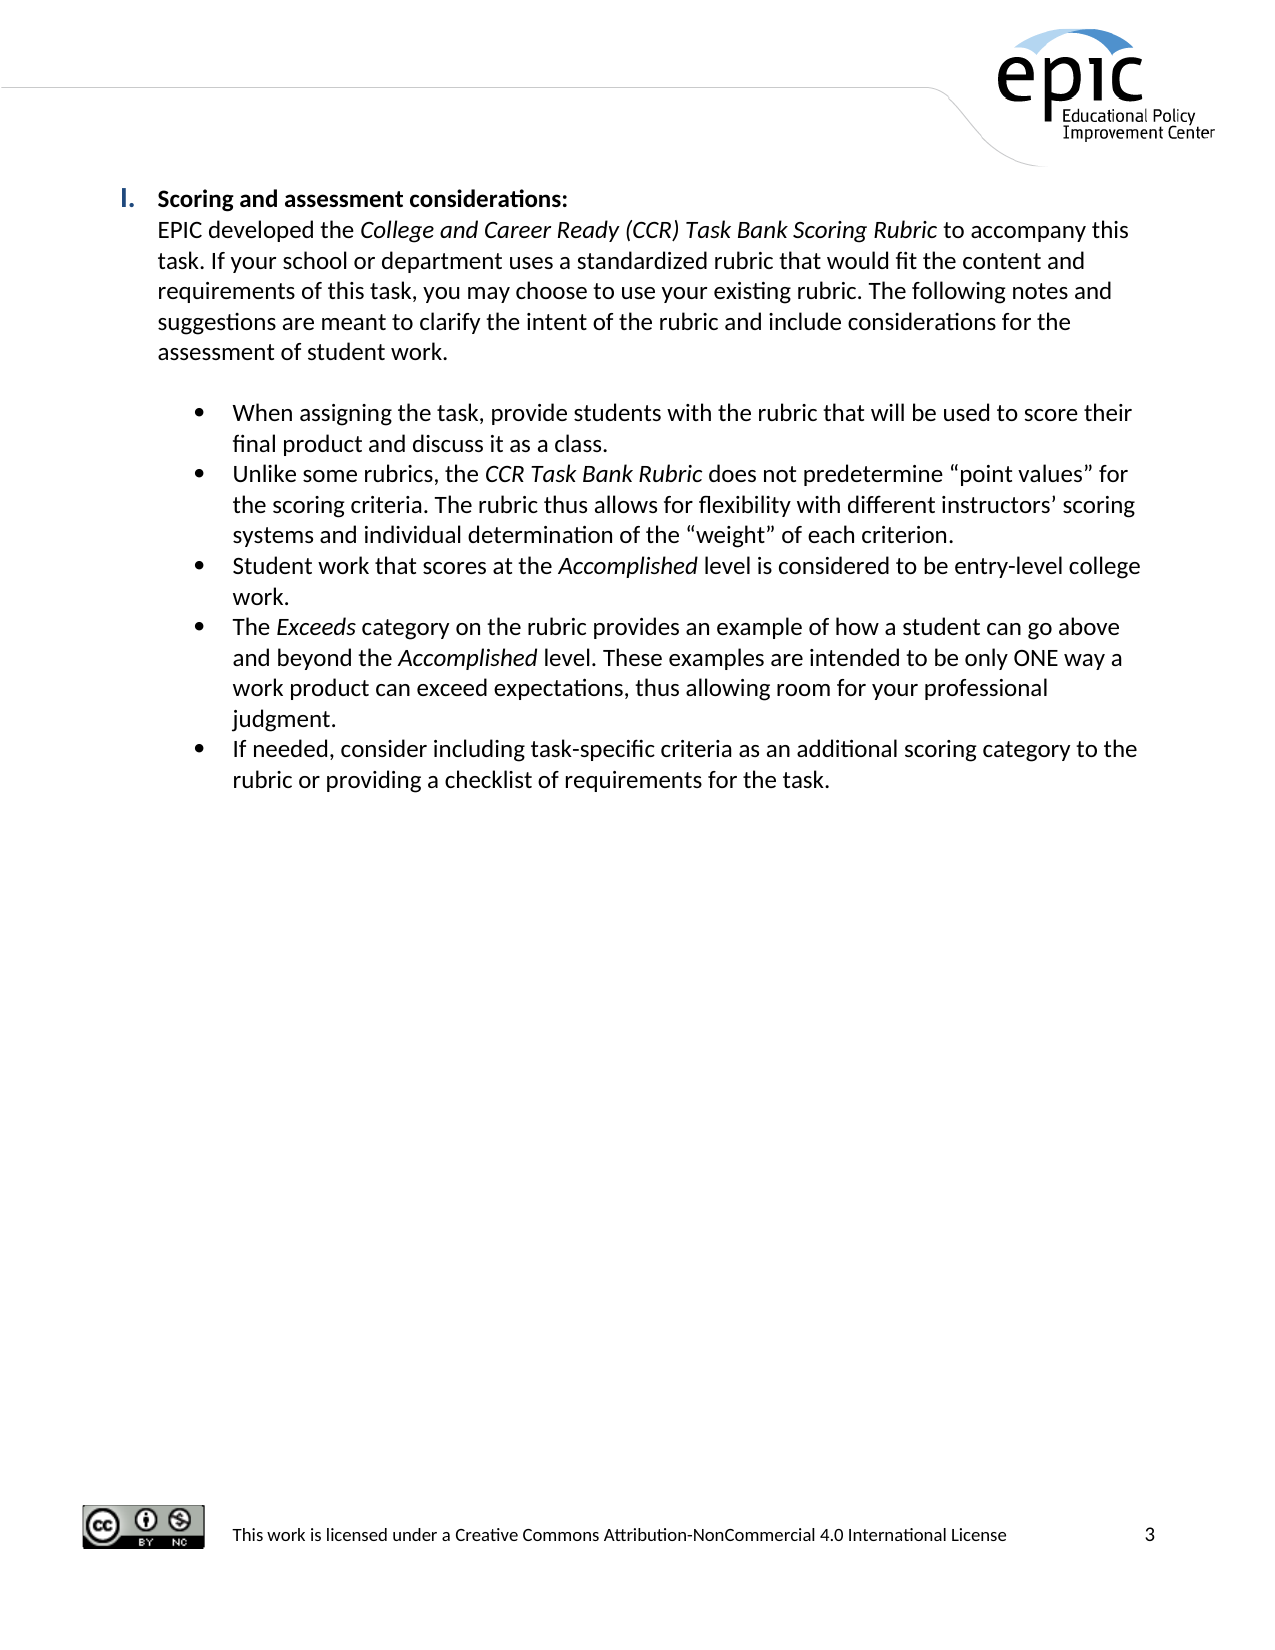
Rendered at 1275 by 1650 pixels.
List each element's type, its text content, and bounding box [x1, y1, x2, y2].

list Scoring and assessment considerations: [120, 179, 1155, 214]
list Student work that scores at the Accomplished level is considered to be entry-level college work. [195, 550, 1155, 611]
list If needed, consider including task-specific criteria as an additional scoring category to the rubric or providing a checklist of requirements for the task. [195, 733, 1155, 794]
picture [0, 28, 1271, 166]
list When assigning the task, provide students with the rubric that will be used to score their final product and discuss it as a class. [195, 397, 1155, 458]
text EPIC developed the College and Career Ready (CCR) Task Bank Scoring Rubric to accompany this task. If your school or department uses a standardized rubric that would fit the content and requirements of this task, you may choose to use your existing rubric. The following notes and suggestions are meant to clarify the intent of the rubric and include considerations for the assessment of student work. [157, 214, 1155, 367]
list The Exceeds category on the rubric provides an example of how a student can go above and beyond the Accomplished level. These examples are intended to be only ONE way a work product can exceed expectations, thus allowing room for your professional judgment. [195, 611, 1155, 733]
list Unlike some rubrics, the CCR Task Bank Rubric does not predetermine “point values” for the scoring criteria. The rubric thus allows for flexibility with different instructors’ scoring systems and individual determination of the “weight” of each criterion. [195, 458, 1155, 550]
picture [82, 1505, 205, 1549]
